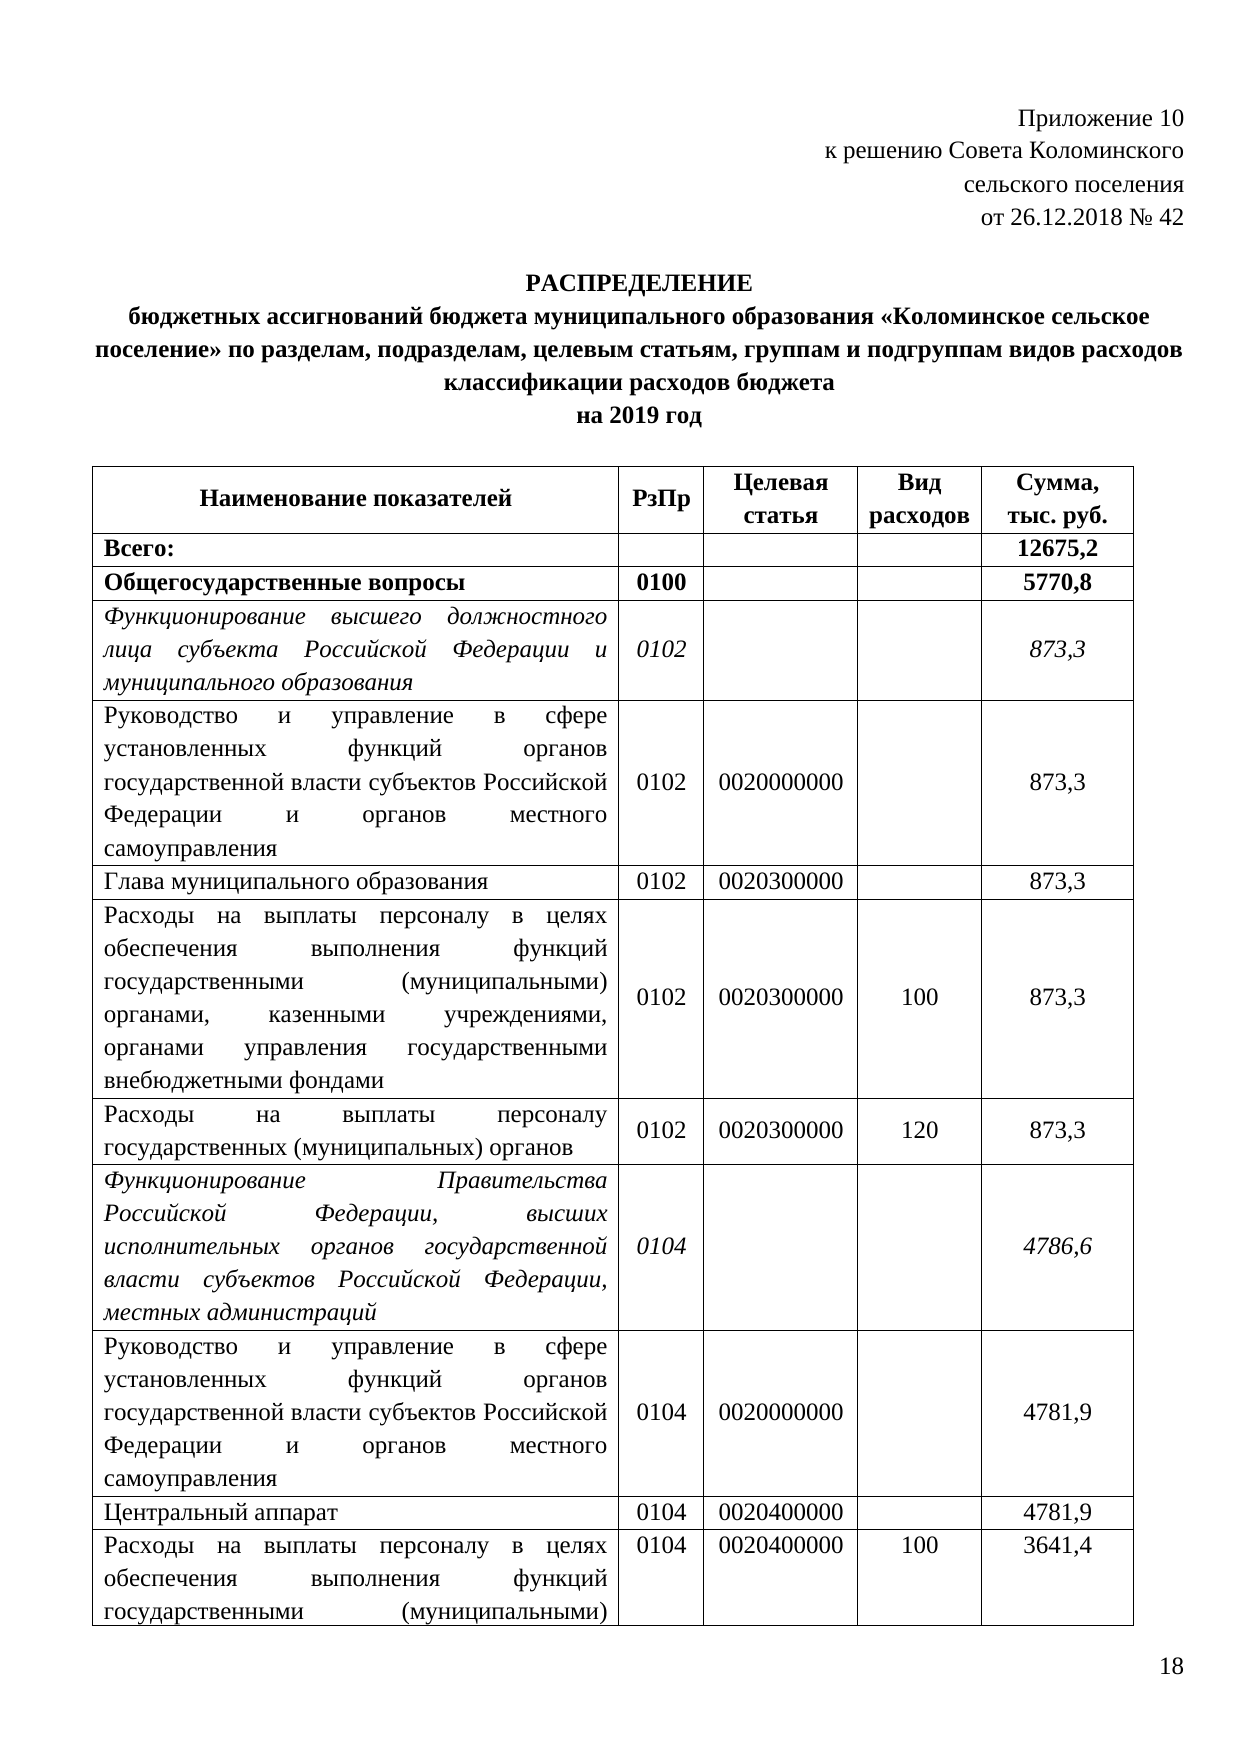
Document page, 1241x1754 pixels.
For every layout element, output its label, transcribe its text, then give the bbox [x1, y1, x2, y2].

table_cell 0104 [619, 1497, 703, 1529]
table_cell 0104 [619, 1530, 703, 1625]
table_header Вид расходов [858, 467, 981, 532]
table_cell 873,3 [982, 900, 1133, 1098]
table_cell [704, 601, 857, 699]
table_cell [858, 1497, 981, 1529]
table_cell 12675,2 [982, 534, 1133, 566]
table_cell 0104 [619, 1165, 703, 1330]
table_cell Функционирование высшего должностного лица субъекта Российской Федерации и муниципального образования [93, 601, 618, 699]
table_cell 0020300000 [704, 900, 857, 1098]
table_cell 5770,8 [982, 567, 1133, 600]
table_cell 0020300000 [704, 1099, 857, 1164]
table_cell [858, 701, 981, 865]
table_header Наименование показателей [93, 467, 618, 532]
table_cell [704, 567, 857, 600]
table_cell Общегосударственные вопросы [93, 567, 618, 600]
table_cell 4786,6 [982, 1165, 1133, 1330]
table_cell [858, 601, 981, 699]
table_cell 873,3 [982, 701, 1133, 865]
text к решению Совета Коломинского [675, 136, 1184, 164]
table_header РзПр [619, 467, 703, 532]
table_cell [704, 1165, 857, 1330]
table_cell 0102 [619, 866, 703, 899]
table_cell 0102 [619, 701, 703, 865]
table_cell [93, 1530, 618, 1625]
table_cell Руководство и управление в сфере установленных функций органов государственной власти субъектов Российской Федерации и органов местного самоуправления [93, 701, 618, 865]
table_header Сумма, тыс. руб. [982, 467, 1133, 532]
text бюджетных ассигнований бюджета муниципального образования «Коломинское сельское поселение» по разделам, подразделам, целевым статьям, группам и подгруппам видов расходов классификации расходов бюджета [94, 301, 1184, 396]
text Приложение 10 [94, 103, 1184, 131]
table_cell 0020300000 [704, 866, 857, 899]
table_cell 0100 [619, 567, 703, 600]
table_cell 873,3 [982, 866, 1133, 899]
table_cell Расходы на выплаты персоналу государственных (муниципальных) органов [93, 1099, 618, 1164]
table_cell [858, 1331, 981, 1496]
table_cell 0102 [619, 900, 703, 1098]
table_cell 0104 [619, 1331, 703, 1496]
table_cell 873,3 [982, 601, 1133, 699]
table_cell Всего: [93, 534, 618, 566]
table_cell Глава муниципального образования [93, 866, 618, 899]
table_cell 0020000000 [704, 701, 857, 865]
table_cell 100 [858, 1530, 981, 1625]
table_cell 4781,9 [982, 1497, 1133, 1529]
text на 2019 год [94, 400, 1184, 428]
table_cell 120 [858, 1099, 981, 1164]
table_cell Руководство и управление в сфере установленных функций органов государственной власти субъектов Российской Федерации и органов местного самоуправления [93, 1331, 618, 1496]
table_cell [858, 567, 981, 600]
table_cell 0102 [619, 1099, 703, 1164]
table_cell Центральный аппарат [93, 1497, 618, 1529]
table_cell [704, 534, 857, 566]
table_cell 0020000000 [704, 1331, 857, 1496]
table_cell [858, 534, 981, 566]
text сельского поселения [675, 169, 1184, 197]
table_cell [858, 866, 981, 899]
table_cell 3641,4 [982, 1530, 1133, 1625]
table_cell 0020400000 [704, 1530, 857, 1625]
table_cell [858, 1165, 981, 1330]
table_cell 0102 [619, 601, 703, 699]
table_cell 100 [858, 900, 981, 1098]
table_cell Функционирование Правительства Российской Федерации, высших исполнительных органов государственной власти субъектов Российской Федерации, местных администраций [93, 1165, 618, 1330]
table_cell 4781,9 [982, 1331, 1133, 1496]
table_cell [619, 534, 703, 566]
table_cell 0020400000 [704, 1497, 857, 1529]
table_cell 873,3 [982, 1099, 1133, 1164]
text РАСПРЕДЕЛЕНИЕ [94, 268, 1184, 296]
text от 26.12.2018 № 42 [675, 202, 1184, 230]
table_header Целевая статья [704, 467, 857, 532]
